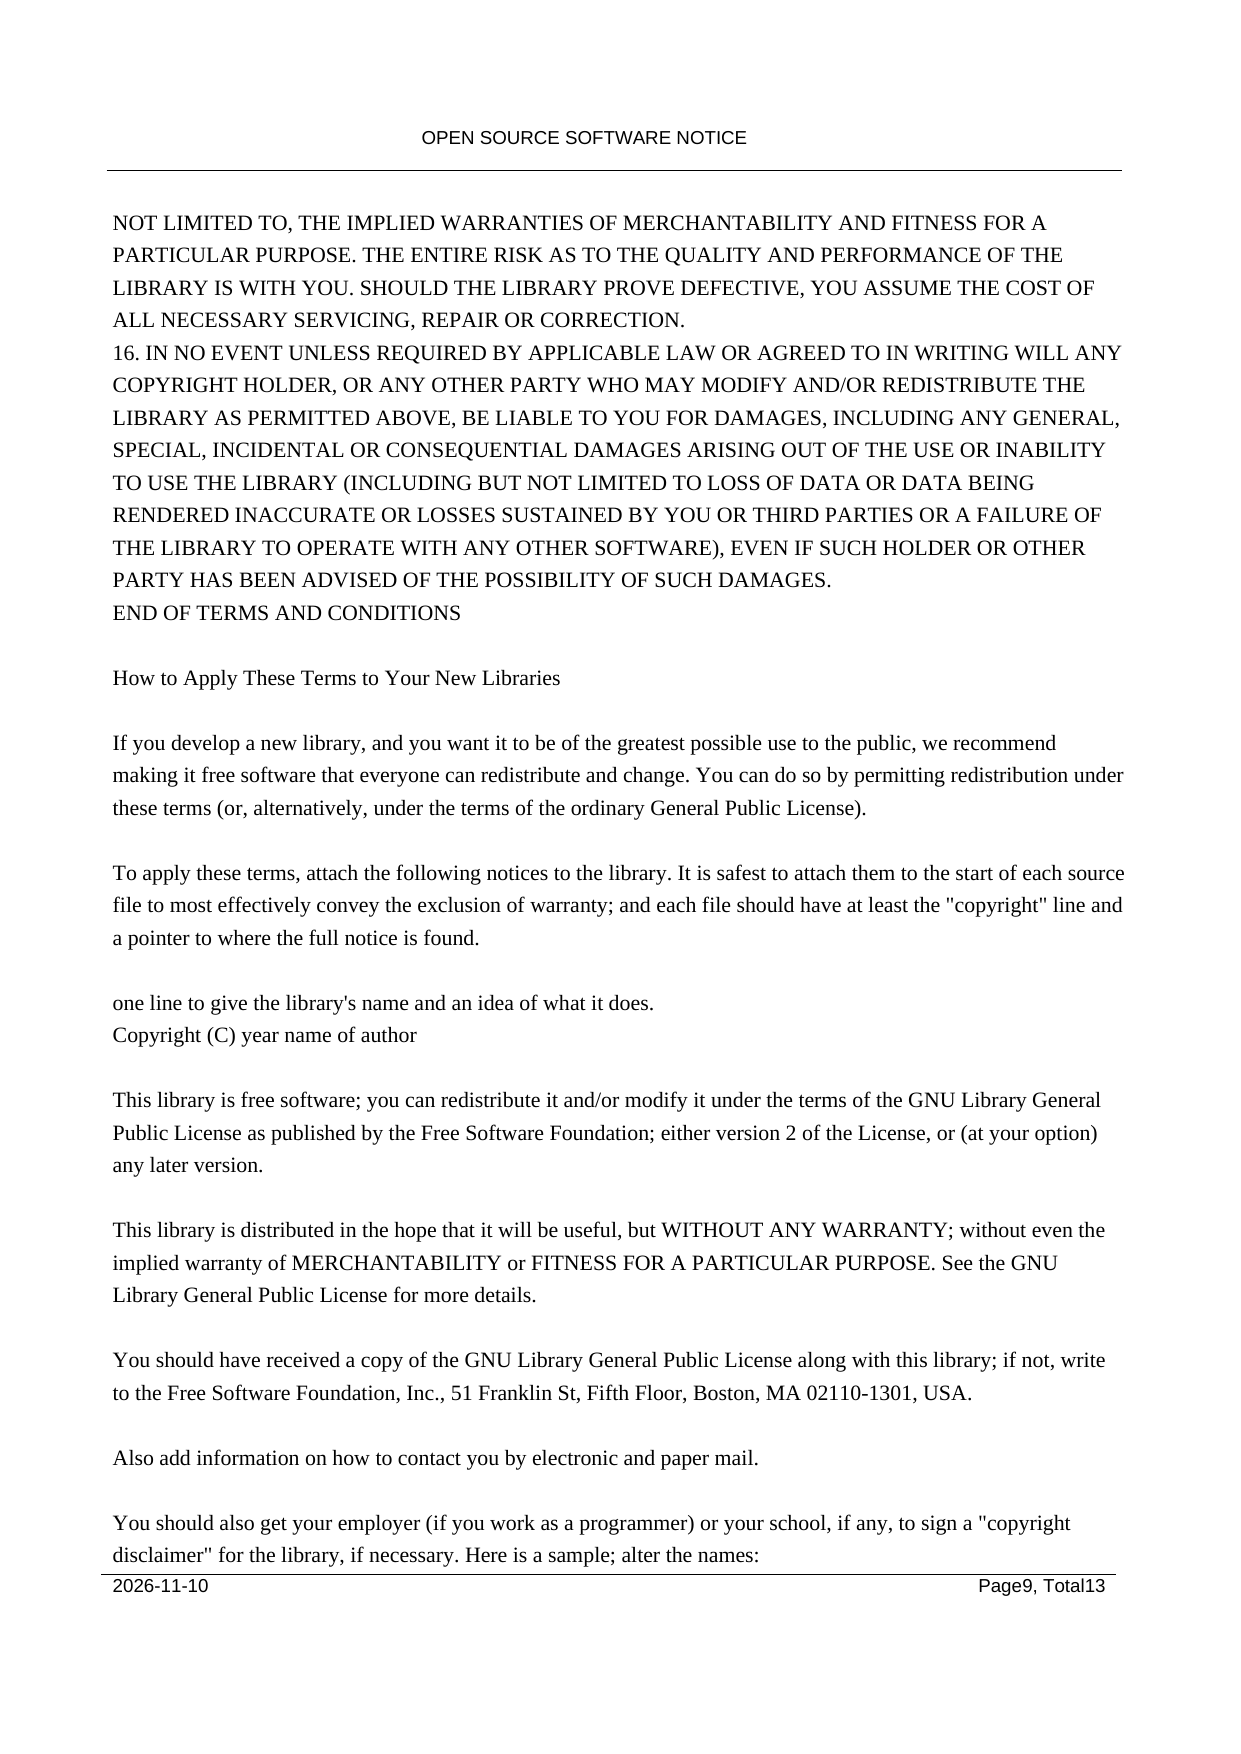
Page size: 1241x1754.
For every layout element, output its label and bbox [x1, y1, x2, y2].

text [112, 206, 1128, 1571]
